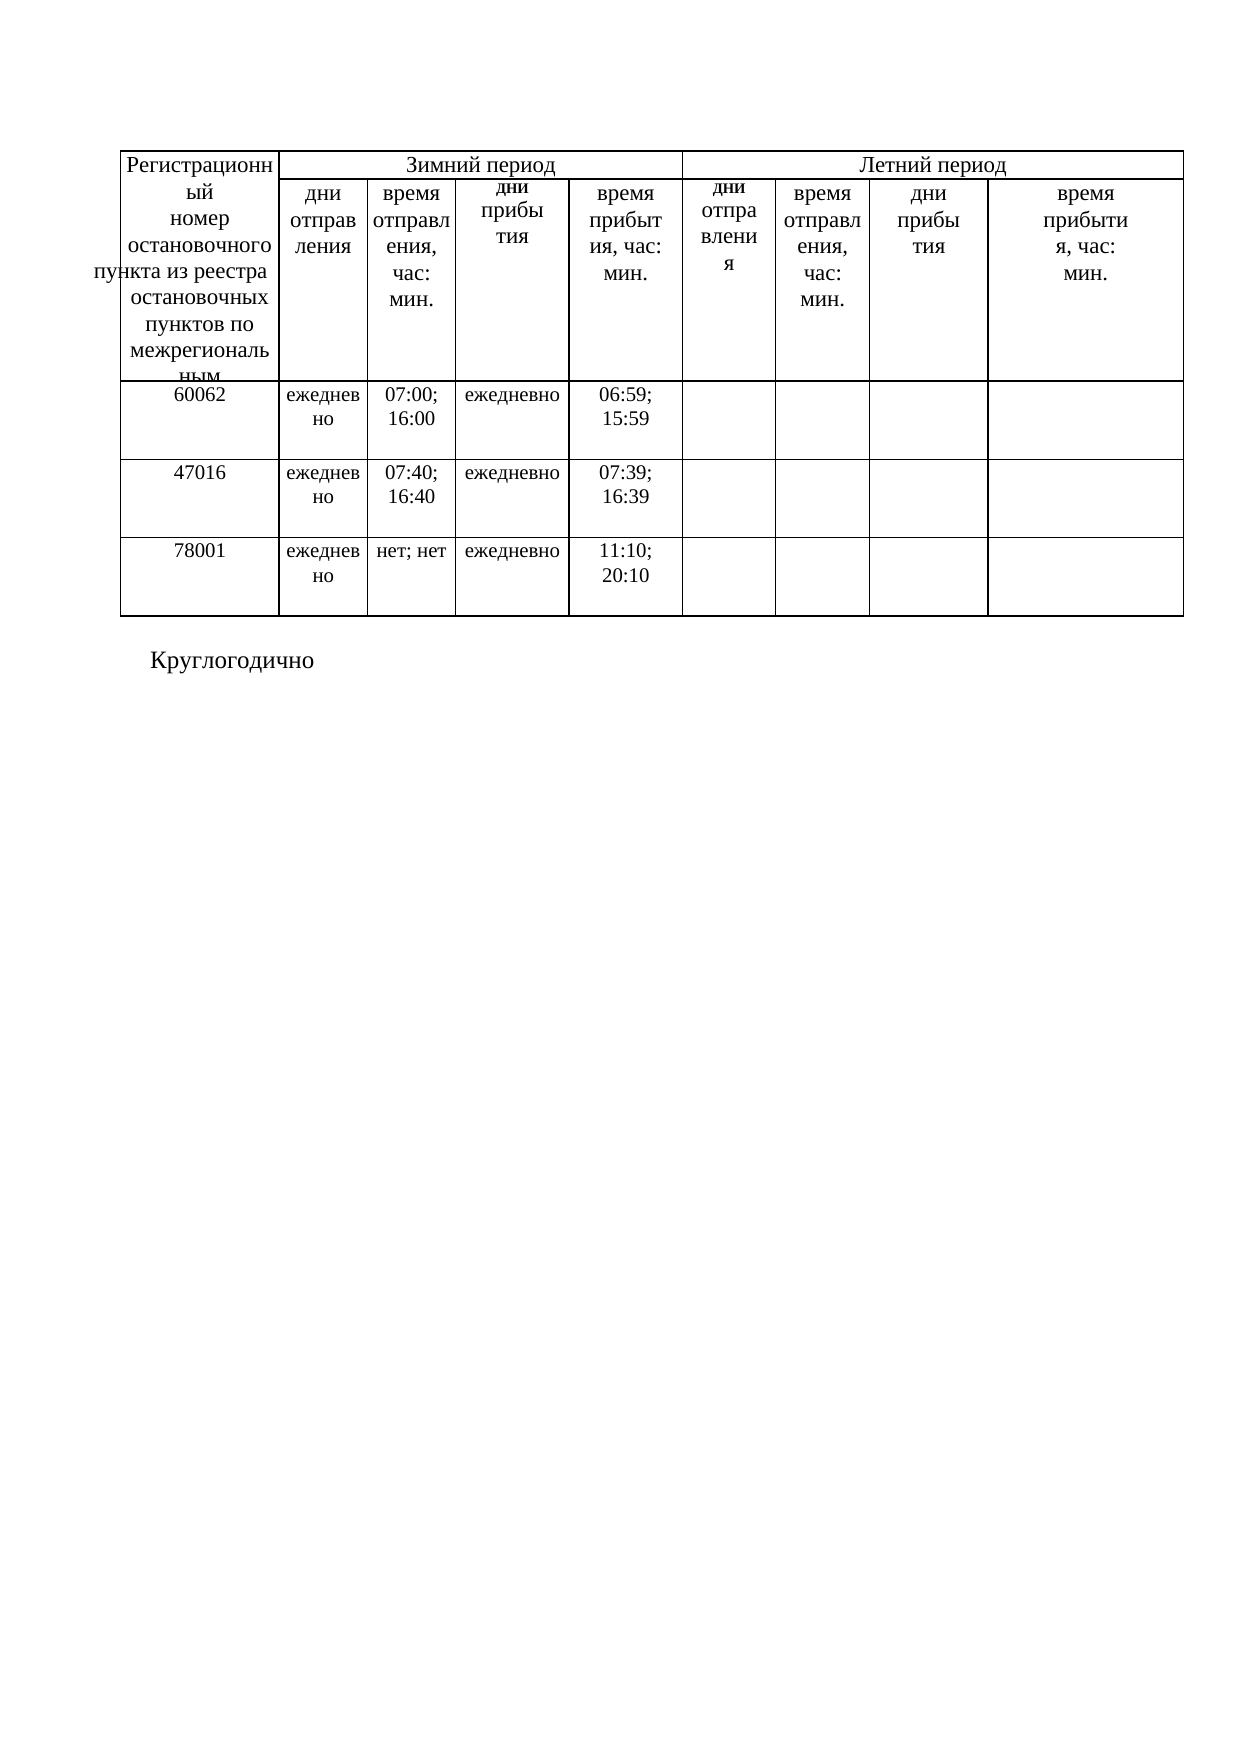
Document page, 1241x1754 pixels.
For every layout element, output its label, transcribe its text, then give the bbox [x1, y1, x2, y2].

table_cell [989, 538, 1183, 615]
table_cell [870, 538, 987, 615]
table_cell ежедневно [456, 538, 568, 615]
table_cell [989, 382, 1183, 458]
table_cell время прибыти я, час: мин. [989, 180, 1183, 380]
table_cell 60062 [121, 382, 278, 458]
table_cell дни прибы тия [870, 180, 987, 380]
table_cell [776, 460, 869, 537]
table_cell ДНИ прибы тия [456, 180, 568, 380]
table_cell [683, 538, 775, 615]
table_cell нет; нет [368, 538, 455, 615]
table_cell 78001 [121, 538, 278, 615]
table_cell 47016 [121, 460, 278, 537]
table_cell [776, 538, 869, 615]
table_cell ежедневно [456, 460, 568, 537]
table_cell время отправл ения, час: мин. [368, 180, 455, 380]
table_cell [683, 382, 775, 458]
table_cell ежедневно [456, 382, 568, 458]
table_header Зимний период [280, 152, 682, 178]
table_cell ежедневно [280, 538, 367, 615]
table_cell время отправл ения, час: мин. [776, 180, 869, 380]
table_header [121, 152, 278, 380]
table_cell [989, 460, 1183, 537]
table_cell ежедневно [280, 382, 367, 458]
table_cell 06:59; 15:59 [570, 382, 682, 458]
table_cell [683, 460, 775, 537]
table_cell 07:39; 16:39 [570, 460, 682, 537]
table_cell 11:10; 20:10 [570, 538, 682, 615]
table_cell [776, 382, 869, 458]
table_cell ДНИ отпра влени я [683, 180, 775, 380]
text Круглогодично [150, 646, 1090, 674]
table_cell 07:00; 16:00 [368, 382, 455, 458]
table_cell [870, 460, 987, 537]
table_cell время прибыт ия, час: мин. [570, 180, 682, 380]
table_cell 07:40; 16:40 [368, 460, 455, 537]
table_cell дни отправ ления [280, 180, 367, 380]
table_cell [870, 382, 987, 458]
table_cell ежедневно [280, 460, 367, 537]
table_header Летний период [683, 152, 1183, 178]
